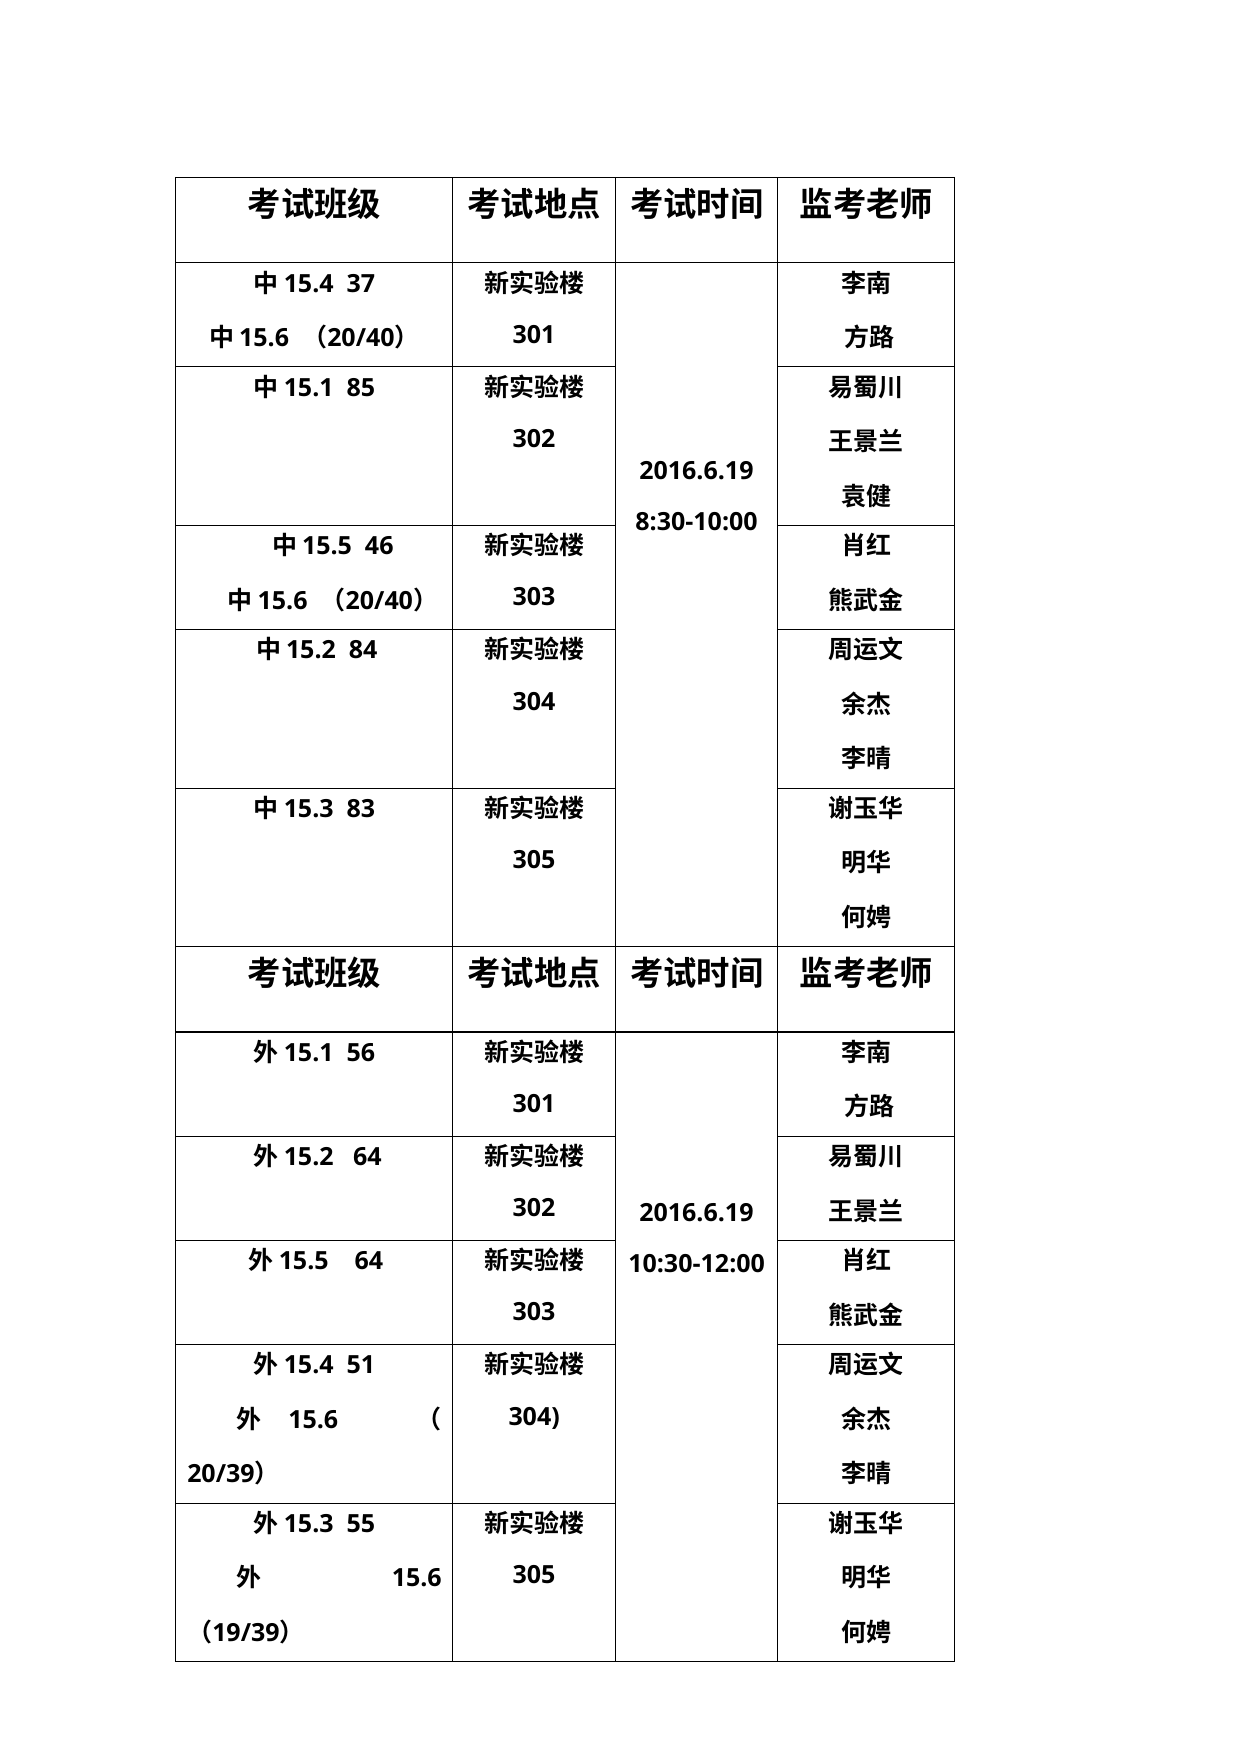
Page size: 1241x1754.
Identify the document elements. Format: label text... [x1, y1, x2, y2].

table_cell 肖红 熊武金 [778, 1241, 954, 1344]
table_cell 李南 方路 [778, 263, 954, 366]
table_cell 中15.5 46 中15.6 （20/40） [176, 526, 452, 629]
table_cell 新实验楼304 [453, 630, 615, 787]
table_cell 2016.6.19 8:30-10:00 [616, 263, 777, 946]
table_cell 中15.1 85 [176, 367, 452, 525]
table_cell 周运文 余杰 李晴 [778, 1345, 954, 1502]
table_header 考试班级 [176, 178, 452, 262]
table_cell 易蜀川 王景兰 [778, 1137, 954, 1240]
table_cell 易蜀川 王景兰 袁健 [778, 367, 954, 525]
table_cell 新实验楼304) [453, 1345, 615, 1502]
table_cell 新实验楼303 [453, 526, 615, 629]
table_cell 考试地点 [453, 947, 615, 1031]
table_cell 外15.1 56 [176, 1033, 452, 1136]
table_cell 谢玉华 明华 何娉 [778, 789, 954, 946]
table_cell 肖红 熊武金 [778, 526, 954, 629]
table_cell 监考老师 [778, 947, 954, 1031]
table_cell 新实验楼303 [453, 1241, 615, 1344]
table_cell 新实验楼302 [453, 367, 615, 525]
table_cell 外15.4 51 外15.6 （ 20/39） [176, 1345, 452, 1502]
table_cell 外15.2 64 [176, 1137, 452, 1240]
table_cell 中15.3 83 [176, 789, 452, 946]
table_cell 中15.2 84 [176, 630, 452, 787]
table_header 考试地点 [453, 178, 615, 262]
table_cell 新实验楼301 [453, 1033, 615, 1136]
table_cell 外15.5 64 [176, 1241, 452, 1344]
table_cell 新实验楼302 [453, 1137, 615, 1240]
table_cell 考试时间 [616, 947, 777, 1031]
table_header 监考老师 [778, 178, 954, 262]
table_cell 考试班级 [176, 947, 452, 1031]
table_cell 周运文 余杰 李晴 [778, 630, 954, 787]
table_cell 新实验楼305 [453, 789, 615, 946]
table_cell 谢玉华 明华 何娉 [778, 1504, 954, 1661]
table_header 考试时间 [616, 178, 777, 262]
table_cell 新实验楼305 [453, 1504, 615, 1661]
table_cell 外15.3 55 外15.6 （19/39） [176, 1504, 452, 1661]
table_cell 新实验楼301 [453, 263, 615, 366]
table_cell 中15.4 37 中15.6 （20/40） [176, 263, 452, 366]
table_cell 2016.6.19 10:30-12:00 [616, 1033, 777, 1661]
table_cell 李南 方路 [778, 1033, 954, 1136]
